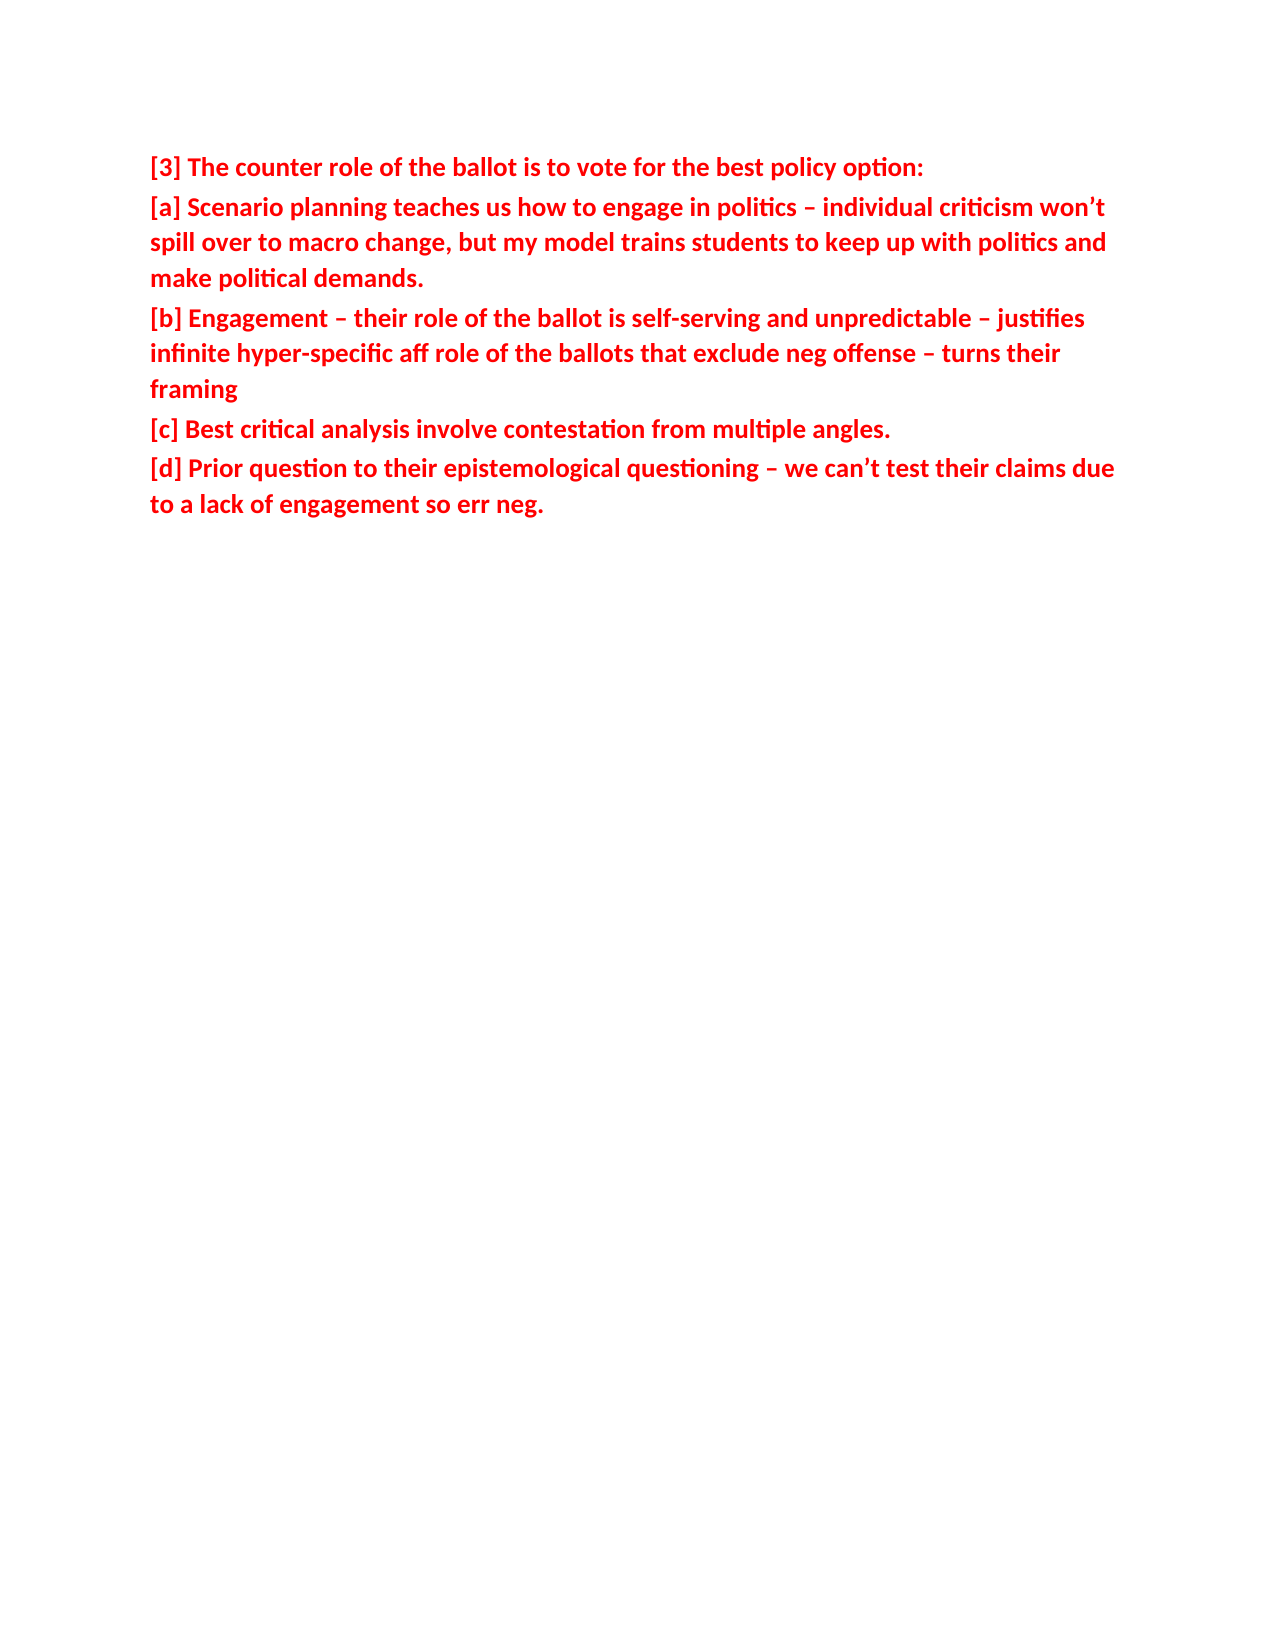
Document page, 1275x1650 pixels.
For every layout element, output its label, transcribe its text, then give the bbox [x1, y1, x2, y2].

subtitle [d] Prior question to their epistemological questioning – we can’t test their claims due to a lack of engagement so err neg. [150, 452, 1125, 520]
subtitle [3] The counter role of the ballot is to vote for the best policy option: [150, 150, 1125, 183]
subtitle [b] Engagement – their role of the ballot is self-serving and unpredictable – justifies infinite hyper-specific aff role of the ballots that exclude neg offense – turns their framing [150, 301, 1125, 405]
subtitle [a] Scenario planning teaches us how to engage in politics – individual criticism won’t spill over to macro change, but my model trains students to keep up with politics and make political demands. [150, 190, 1125, 294]
subtitle [c] Best critical analysis involve contestation from multiple angles. [150, 412, 1125, 445]
